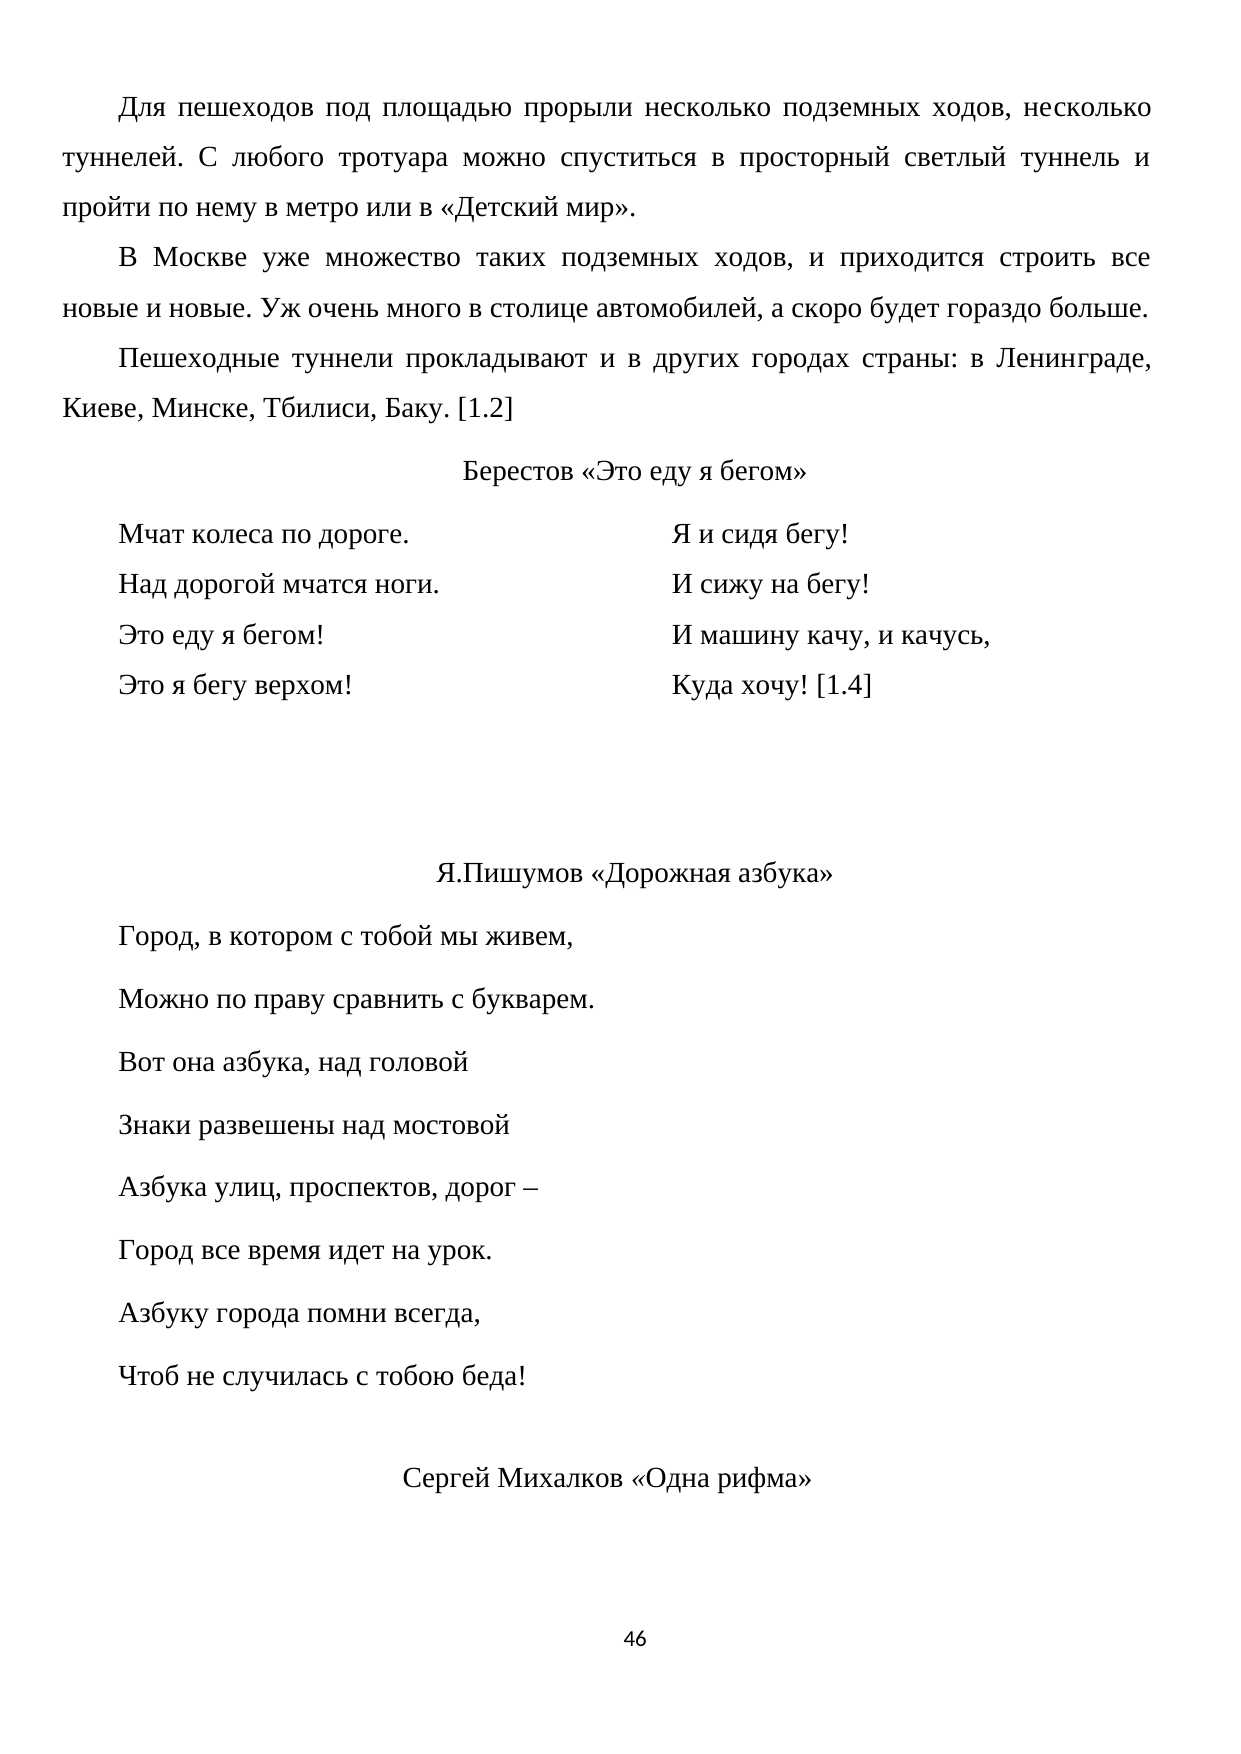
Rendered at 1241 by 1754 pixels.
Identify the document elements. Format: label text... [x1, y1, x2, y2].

text Сергей Михалков «Одна рифма» [118, 1460, 1152, 1536]
text Можно по праву сравнить с букварем. [118, 981, 1152, 1015]
text Азбука улиц, проспектов, дорог – [118, 1169, 1152, 1203]
text Азбуку города помни всегда, [118, 1295, 1152, 1329]
text Город, в котором с тобой мы живем, [118, 918, 1152, 952]
text Город все время идет на урок. [118, 1232, 1152, 1266]
text В Москве уже множество таких подземных ходов, и приходится строить все новые и новые. Уж очень много в столице автомобилей, а скоро будет гораздо больше. [62, 239, 1152, 323]
text Пешеходные туннели прокладывают и в других городах страны: в Ленинграде, Киеве, Минске, Тбилиси, Баку. [1.2] [62, 340, 1152, 424]
text Берестов «Это еду я бегом» [118, 453, 1152, 487]
text Чтоб не случилась с тобою беда! [118, 1358, 1152, 1433]
text Вот она азбука, над головой [118, 1044, 1152, 1077]
text Для пешеходов под площадью прорыли несколько подземных ходов, несколько туннелей. С любого тротуара можно спуститься в просторный светлый туннель и пройти по нему в метро или в «Детский мир». [62, 89, 1152, 223]
text Мчат колеса по дороге. Над дорогой мчатся ноги. Это еду я бегом! Это я бегу верхом! Я и сидя бегу! И сижу на бегу! И машину качу, и качусь, Куда хочу! [1.4] [672, 516, 1152, 701]
text Мчат колеса по дороге. Над дорогой мчатся ноги. Это еду я бегом! Это я бегу верхом! Я и сидя бегу! И сижу на бегу! И машину качу, и качусь, Куда хочу! [1.4] [118, 516, 598, 701]
text Знаки развешены над мостовой [118, 1107, 1152, 1140]
text Я.Пишумов «Дорожная азбука» [118, 856, 1152, 889]
